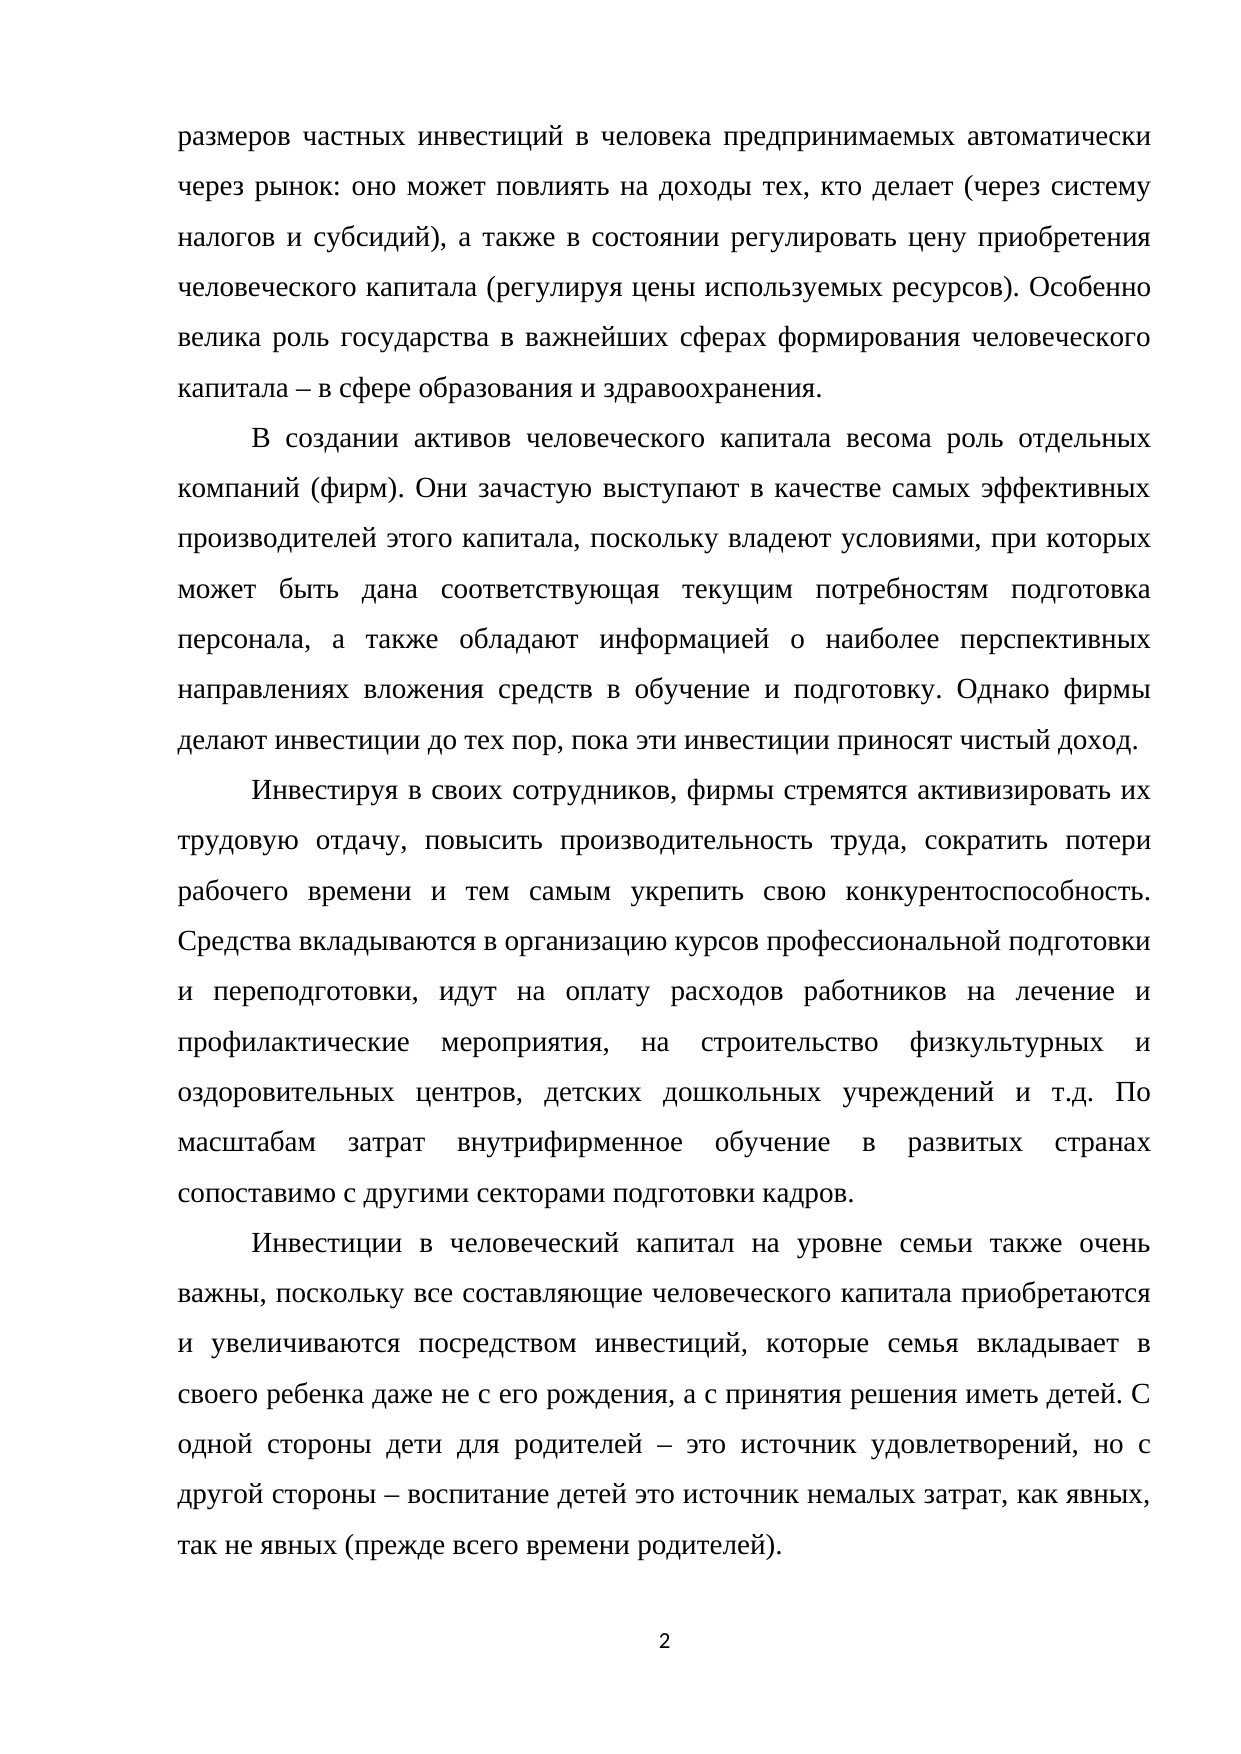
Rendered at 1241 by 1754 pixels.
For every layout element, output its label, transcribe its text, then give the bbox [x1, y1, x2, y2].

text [177, 118, 1152, 403]
text Инвестируя в своих сотрудников, фирмы стремятся активизировать их трудовую отдачу, повысить производительность труда, сократить потери рабочего времени и тем самым укрепить свою конкурентоспособность. Средства вкладываются в организацию курсов профессиональной подготовки и переподготовки, идут на оплату расходов работников на лечение и профилактические мероприятия, на строительство физкультурных и оздоровительных центров, детских дошкольных учреждений и т.д. По масштабам затрат внутрифирменное обучение в развитых странах сопоставимо с другими секторами подготовки кадров. [177, 772, 1152, 1208]
text В создании активов человеческого капитала весома роль отдельных компаний (фирм). Они зачастую выступают в качестве самых эффективных производителей этого капитала, поскольку владеют условиями, при которых может быть дана соответствующая текущим потребностям подготовка персонала, а также обладают информацией о наиболее перспективных направлениях вложения средств в обучение и подготовку. Однако фирмы делают инвестиции до тех пор, пока эти инвестиции приносят чистый доход. [177, 420, 1152, 755]
text Инвестиции в человеческий капитал на уровне семьи также очень важны, поскольку все составляющие человеческого капитала приобретаются и увеличиваются посредством инвестиций, которые семья вкладывает в своего ребенка даже не с его рождения, а с принятия решения иметь детей. С одной стороны дети для родителей – это источник удовлетворений, но с другой стороны – воспитание детей это источник немалых затрат, как явных, так не явных (прежде всего времени родителей). [177, 1225, 1152, 1560]
